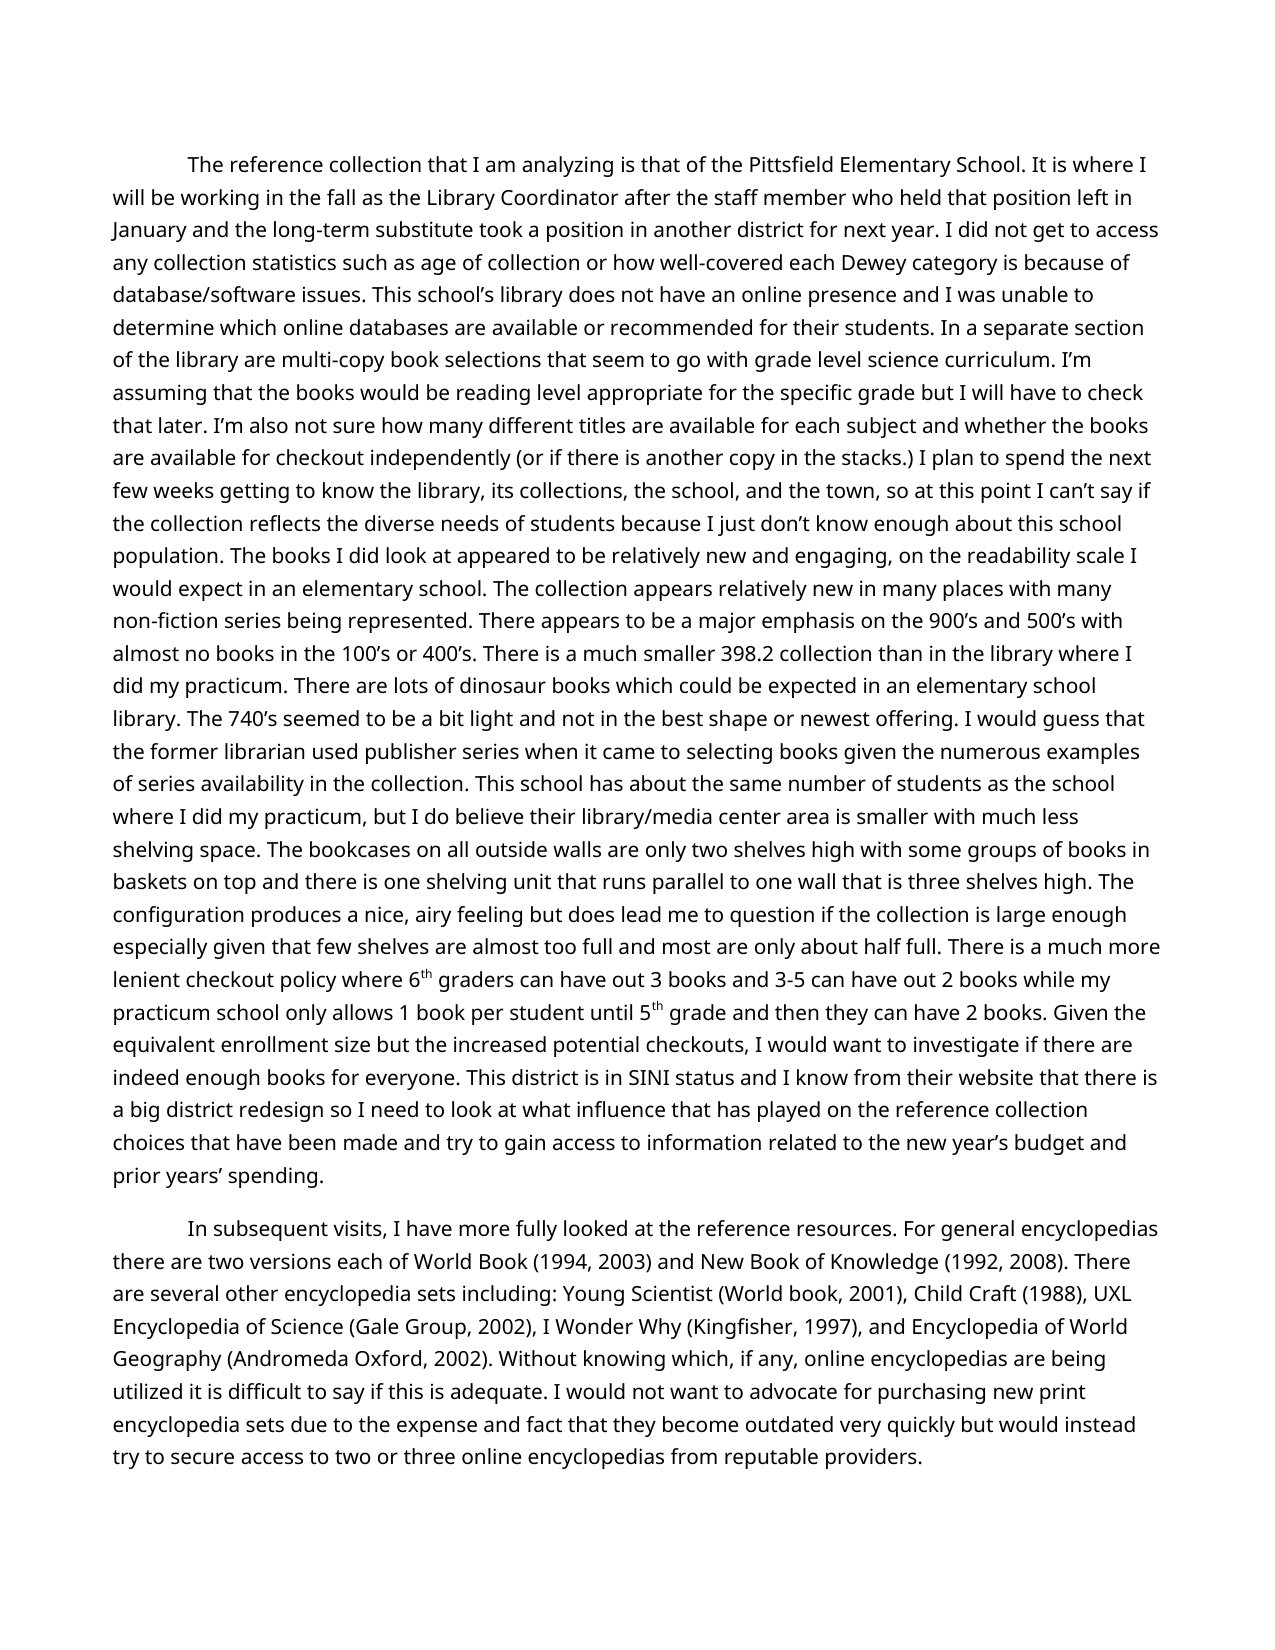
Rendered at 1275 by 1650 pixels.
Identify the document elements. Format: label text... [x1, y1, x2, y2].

text In subsequent visits, I have more fully looked at the reference resources. For general encyclopedias there are two versions each of World Book (1994, 2003) and New Book of Knowledge (1992, 2008). There are several other encyclopedia sets including: Young Scientist (World book, 2001), Child Craft (1988), UXL Encyclopedia of Science (Gale Group, 2002), I Wonder Why (Kingfisher, 1997), and Encyclopedia of World Geography (Andromeda Oxford, 2002). Without knowing which, if any, online encyclopedias are being utilized it is difficult to say if this is adequate. I would not want to advocate for purchasing new print encyclopedia sets due to the expense and fact that they become outdated very quickly but would instead try to secure access to two or three online encyclopedias from reputable providers. [112, 1214, 1162, 1471]
text The reference collection that I am analyzing is that of the Pittsfield Elementary School. It is where I will be working in the fall as the Library Coordinator after the staff member who held that position left in January and the long-term substitute took a position in another district for next year. I did not get to access any collection statistics such as age of collection or how well-covered each Dewey category is because of database/software issues. This school’s library does not have an online presence and I was unable to determine which online databases are available or recommended for their students. In a separate section of the library are multi-copy book selections that seem to go with grade level science curriculum. I’m assuming that the books would be reading level appropriate for the specific grade but I will have to check that later. I’m also not sure how many different titles are available for each subject and whether the books are available for checkout independently (or if there is another copy in the stacks.) I plan to spend the next few weeks getting to know the library, its collections, the school, and the town, so at this point I can’t say if the collection reflects the diverse needs of students because I just don’t know enough about this school population. The books I did look at appeared to be relatively new and engaging, on the readability scale I would expect in an elementary school. The collection appears relatively new in many places with many non-fiction series being represented. There appears to be a major emphasis on the 900’s and 500’s with almost no books in the 100’s or 400’s. There is a much smaller 398.2 collection than in the library where I did my practicum. There are lots of dinosaur books which could be expected in an elementary school library. The 740’s seemed to be a bit light and not in the best shape or newest offering. I would guess that the former librarian used publisher series when it came to selecting books given the numerous examples of series availability in the collection. This school has about the same number of students as the school where I did my practicum, but I do believe their library/media center area is smaller with much less shelving space. The bookcases on all outside walls are only two shelves high with some groups of books in baskets on top and there is one shelving unit that runs parallel to one wall that is three shelves high. The configuration produces a nice, airy feeling but does lead me to question if the collection is large enough especially given that few shelves are almost too full and most are only about half full. There is a much more lenient checkout policy where 6th graders can have out 3 books and 3-5 can have out 2 books while my practicum school only allows 1 book per student until 5th grade and then they can have 2 books. Given the equivalent enrollment size but the increased potential checkouts, I would want to investigate if there are indeed enough books for everyone. This district is in SINI status and I know from their website that there is a big district redesign so I need to look at what influence that has played on the reference collection choices that have been made and try to gain access to information related to the new year’s budget and prior years’ spending. [112, 150, 1162, 1189]
